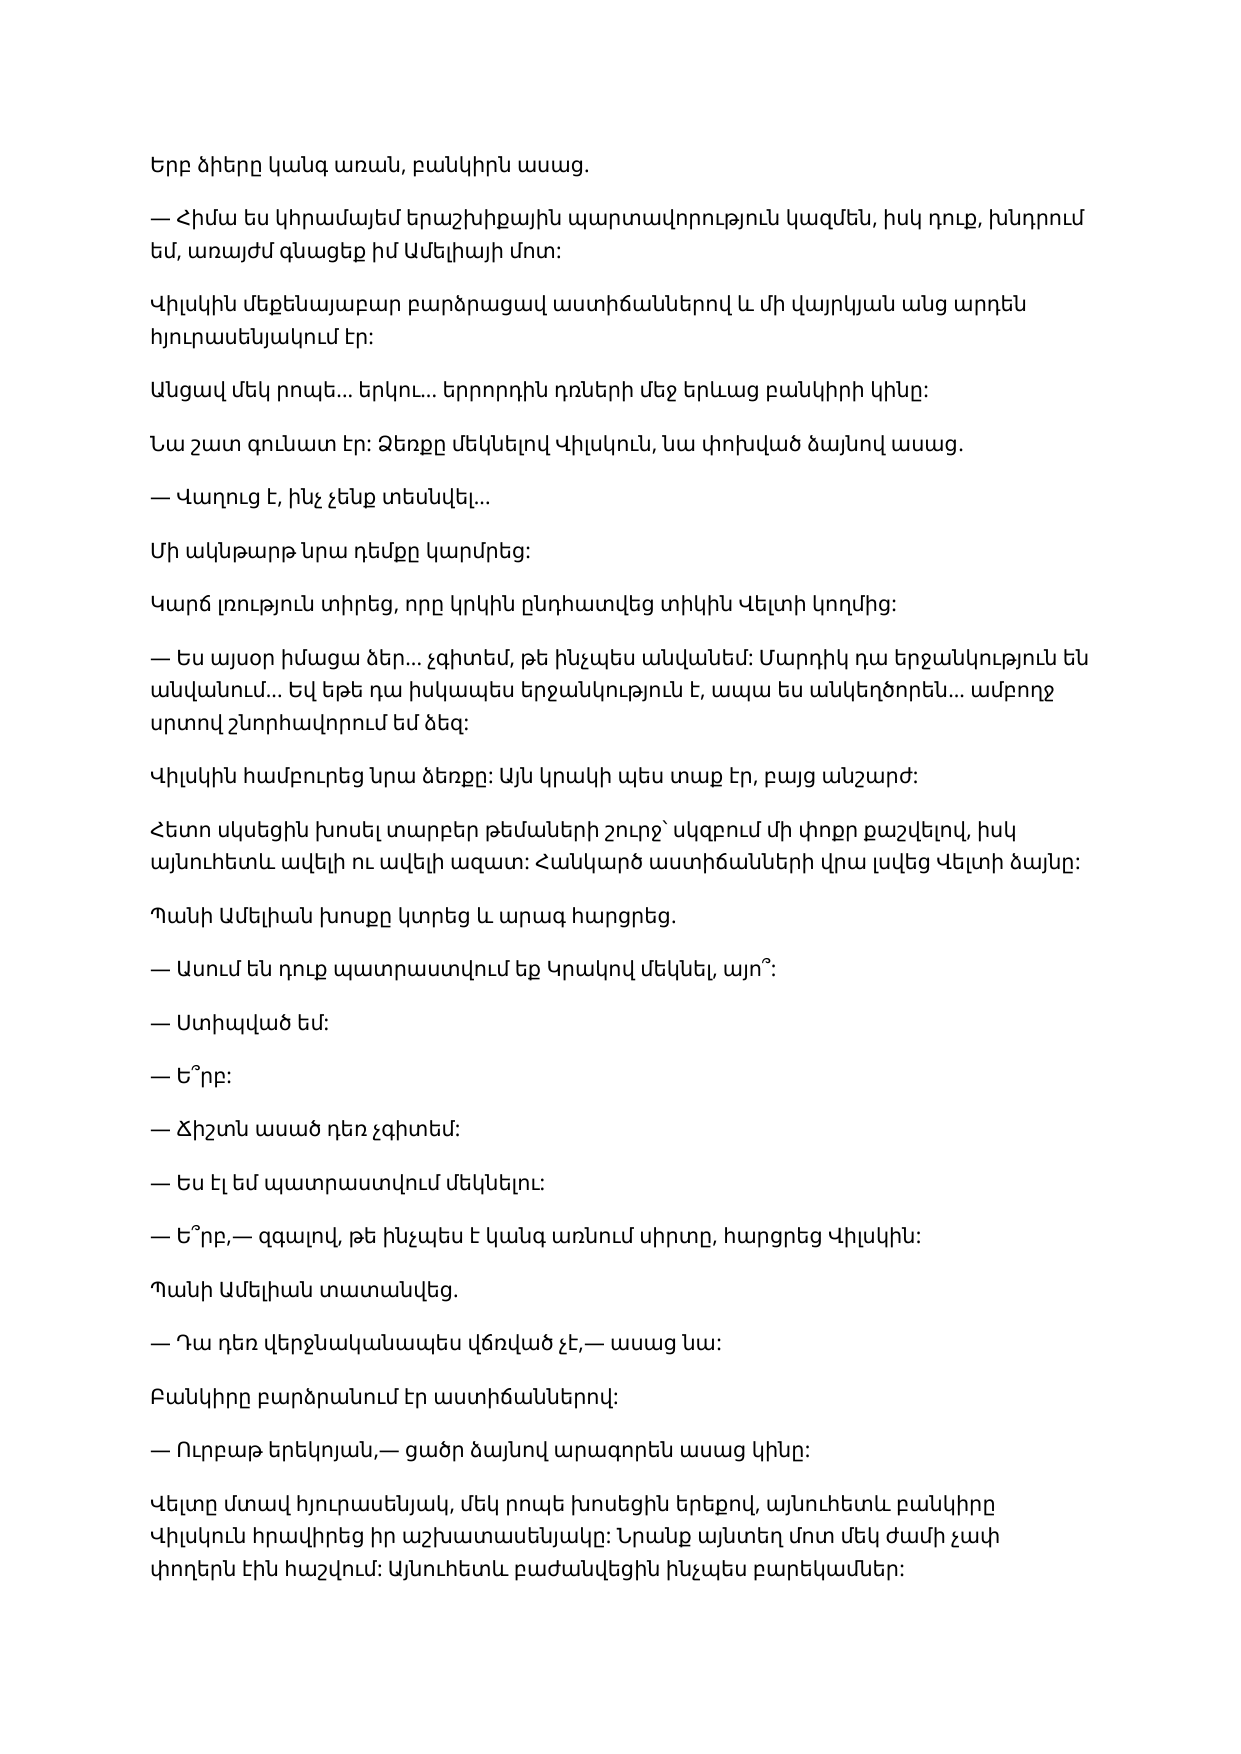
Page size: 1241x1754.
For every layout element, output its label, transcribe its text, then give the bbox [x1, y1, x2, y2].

text — Ե՞րբ,— զգալով, թե ինչպես է կանգ առնում սիրտը, հարցրեց Վիլսկին: [150, 1221, 1090, 1250]
text — Ես այսօր իմացա ձեր... չգիտեմ, թե ինչպես անվանեմ: Մարդիկ դա երջանկություն են անվանում... Եվ եթե դա իսկապես երջանկություն է, ապա ես անկեղծորեն... ամբողջ սրտով շնորհավորում եմ ձեզ: [150, 643, 1090, 736]
text Նա շատ գունատ էր: Ձեռքը մեկնելով Վիլսկուն, նա փոխված ձայնով ասաց. [150, 429, 1090, 457]
text — Հիմա ես կհրամայեմ երաշխիքային պարտավորություն կազմեն, իսկ դուք, խնդրում եմ, առայժմ գնացեք իմ Ամելիայի մոտ: [150, 203, 1090, 264]
text Բանկիրը բարձրանում էր աստիճաններով: [150, 1382, 1090, 1410]
text — Դա դեռ վերջնականապես վճռված չէ,— ասաց նա: [150, 1328, 1090, 1357]
text — Ասում են դուք պատրաստվում եք Կրակով մեկնել, այո՞: [150, 954, 1090, 983]
text Երբ ձիերը կանգ առան, բանկիրն ասաց. [150, 150, 1090, 178]
text Պանի Ամելիան տատանվեց. [150, 1275, 1090, 1303]
text Վիլսկին մեքենայաբար բարձրացավ աստիճաններով և մի վայրկյան անց արդեն հյուրասենյակում էր: [150, 289, 1090, 351]
text Մի ակնթարթ նրա դեմքը կարմրեց: [150, 536, 1090, 564]
text — Վաղուց է, ինչ չենք տեսնվել... [150, 482, 1090, 511]
text — Ուրբաթ երեկոյան,— ցածր ձայնով արագորեն ասաց կինը: [150, 1435, 1090, 1464]
text Վիլսկին համբուրեց նրա ձեռքը: Այն կրակի պես տաք էր, բայց անշարժ: [150, 761, 1090, 790]
text Կարճ լռություն տիրեց, որը կրկին ընդհատվեց տիկին Վելտի կողմից: [150, 589, 1090, 618]
text Հետո սկսեցին խոսել տարբեր թեմաների շուրջ՝ սկզբում մի փոքր քաշվելով, իսկ այնուհետև ավելի ու ավելի ազատ: Հանկարծ աստիճանների վրա լսվեց Վելտի ձայնը: [150, 815, 1090, 876]
text — Ճիշտն ասած դեռ չգիտեմ: [150, 1114, 1090, 1143]
text — Ես էլ եմ պատրաստվում մեկնելու: [150, 1168, 1090, 1196]
text Անցավ մեկ րոպե... երկու... երրորդին դռների մեջ երևաց բանկիրի կինը: [150, 376, 1090, 404]
text Վելտը մտավ հյուրասենյակ, մեկ րոպե խոսեցին երեքով, այնուհետև բանկիրը Վիլսկուն հրավիրեց իր աշխատասենյակը: Նրանք այնտեղ մոտ մեկ ժամի չափ փողերն էին հաշվում: Այնուհետև բաժանվեցին ինչպես բարեկամներ: [150, 1489, 1090, 1582]
text — Ստիպված եմ: [150, 1008, 1090, 1036]
text Պանի Ամելիան խոսքը կտրեց և արագ հարցրեց. [150, 901, 1090, 929]
text — Ե՞րբ: [150, 1061, 1090, 1089]
